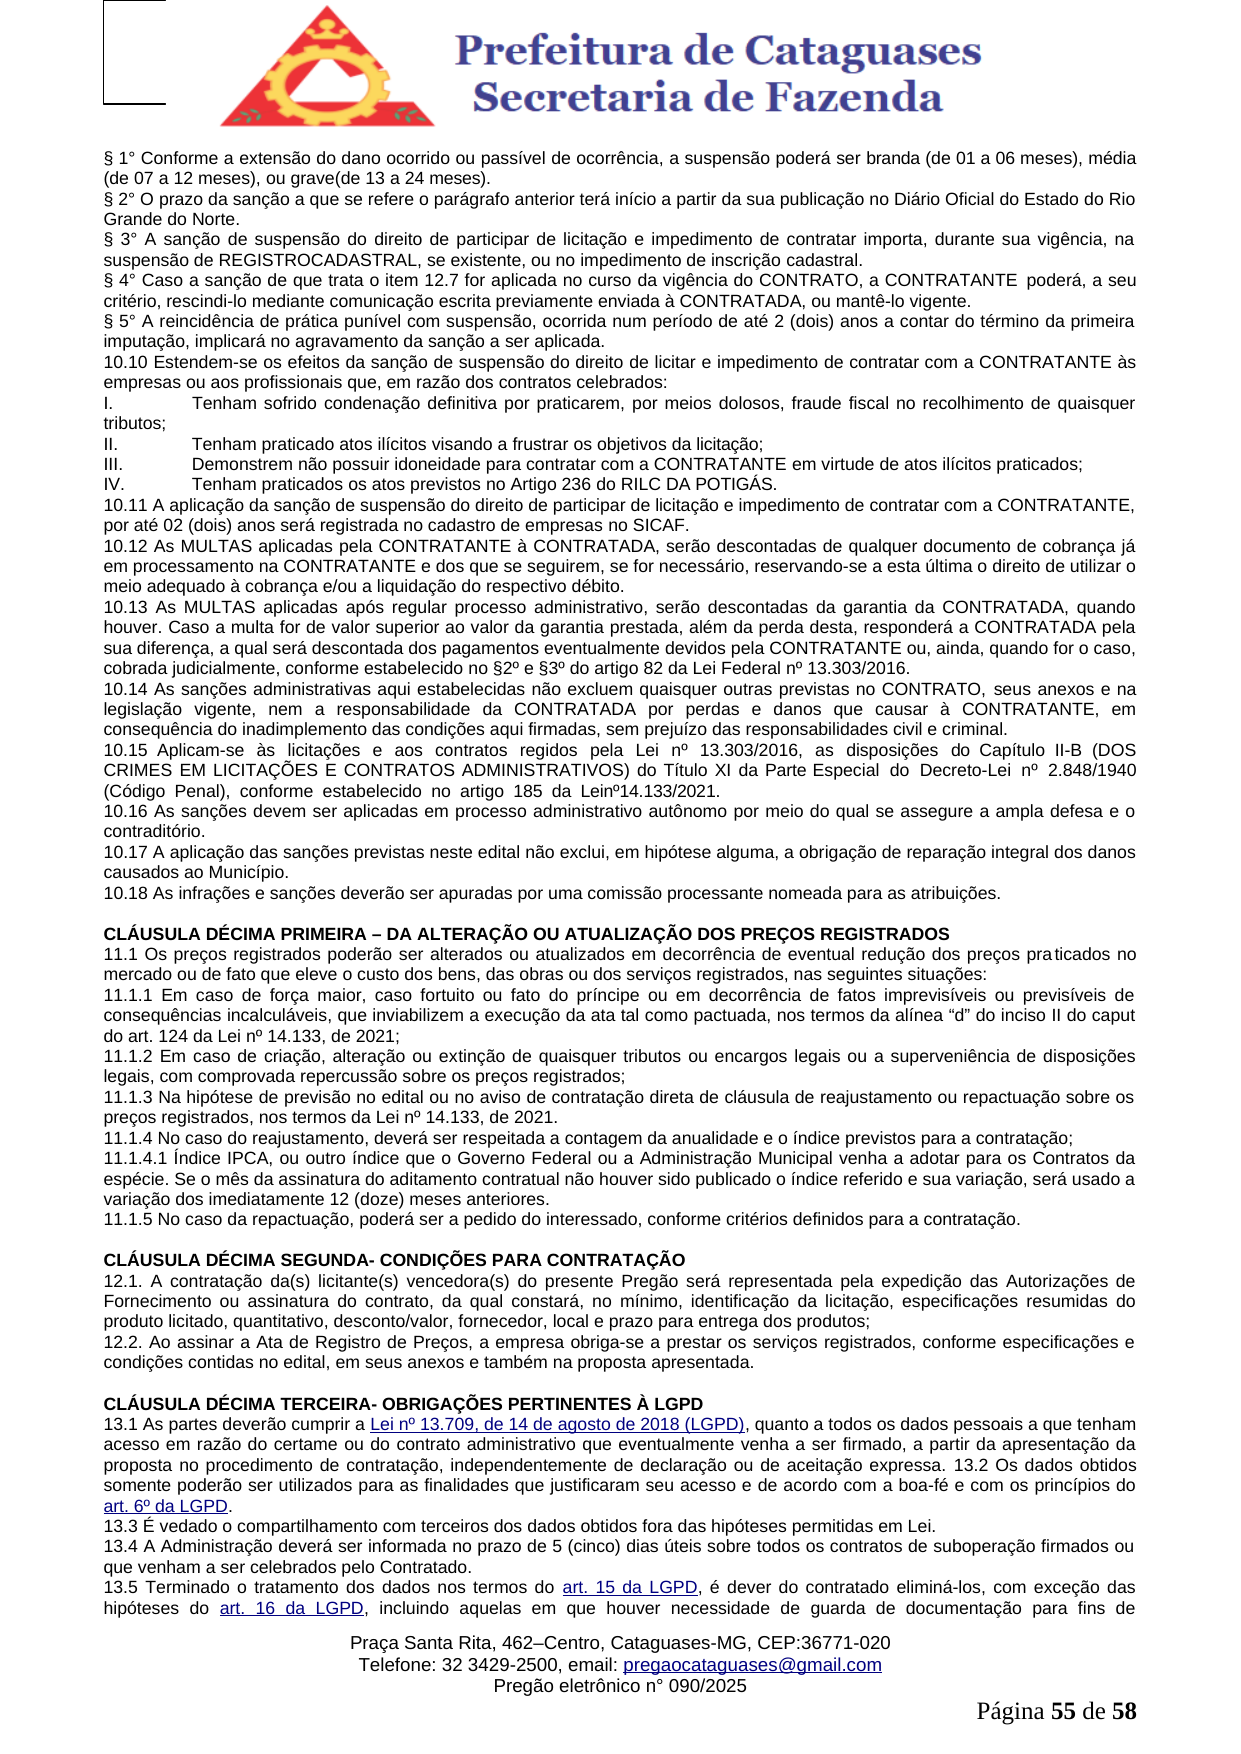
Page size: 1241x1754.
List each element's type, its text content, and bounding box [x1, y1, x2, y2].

list 11.1.3 Na hipótese de previsão no edital ou no aviso de contratação direta de cláusula de reajustamento ou repactuação sobre os preços registrados, nos termos da Lei nº 14.133, de 2021. [103, 1087, 1137, 1127]
list 11.1.1 Em caso de força maior, caso fortuito ou fato do príncipe ou em decorrência de fatos imprevisíveis ou previsíveis de consequências incalculáveis, que inviabilizem a execução da ata tal como pactuada, nos termos da alínea “d” do inciso II do caput do art. 124 da Lei nº 14.133, de 2021; [103, 984, 1137, 1046]
list I. Tenham sofrido condenação definitiva por praticarem, por meios dolosos, fraude fiscal no recolhimento de quaisquer tributos; [103, 392, 1137, 433]
picture [165, 0, 1075, 148]
list 13.4 A Administração deverá ser informada no prazo de 5 (cinco) dias úteis sobre todos os contratos de suboperação firmados ou que venham a ser celebrados pelo Contratado. [103, 1536, 1137, 1577]
list 10.10 Estendem-se os efeitos da sanção de suspensão do direito de licitar e impedimento de contratar com a CONTRATANTE às empresas ou aos profissionais que, em razão dos contratos celebrados: [103, 352, 1137, 392]
list 10.12 As MULTAS aplicadas pela CONTRATANTE à CONTRATADA, serão descontadas de qualquer documento de cobrança já em processamento na CONTRATANTE e dos que se seguirem, se for necessário, reservando-se a esta última o direito de utilizar o meio adequado à cobrança e/ou a liquidação do respectivo débito. [103, 535, 1137, 597]
text § 1° Conforme a extensão do dano ocorrido ou passível de ocorrência, a suspensão poderá ser branda (de 01 a 06 meses), média (de 07 a 12 meses), ou grave(de 13 a 24 meses). [103, 147, 1137, 188]
list 10.15 Aplicam-se às licitações e aos contratos regidos pela Lei nº 13.303/2016, as disposições do Capítulo II-B (DOS CRIMES EM LICITAÇÕES E CONTRATOS ADMINISTRATIVOS) do Título XI da Parte Especial do Decreto-Lei nº 2.848/1940 (Código Penal), conforme estabelecido no artigo 185 da Leinº14.133/2021. [103, 739, 1137, 801]
text § 2° O prazo da sanção a que se refere o parágrafo anterior terá início a partir da sua publicação no Diário Oficial do Estado do Rio Grande do Norte. [103, 188, 1137, 229]
list III. Demonstrem não possuir idoneidade para contratar com a CONTRATANTE em virtude de atos ilícitos praticados; [103, 454, 1137, 474]
list 10.13 As MULTAS aplicadas após regular processo administrativo, serão descontadas da garantia da CONTRATADA, quando houver. Caso a multa for de valor superior ao valor da garantia prestada, além da perda desta, responderá a CONTRATADA pela sua diferença, a qual será descontada dos pagamentos eventualmente devidos pela CONTRATANTE ou, ainda, quando for o caso, cobrada judicialmente, conforme estabelecido no §2º e §3º do artigo 82 da Lei Federal nº 13.303/2016. [103, 597, 1137, 678]
list 11.1.2 Em caso de criação, alteração ou extinção de quaisquer tributos ou encargos legais ou a superveniência de disposições legais, com comprovada repercussão sobre os preços registrados; [103, 1046, 1137, 1087]
text § 4° Caso a sanção de que trata o item 12.7 for aplicada no curso da vigência do CONTRATO, a CONTRATANTE poderá, a seu critério, rescindi-lo mediante comunicação escrita previamente enviada à CONTRATADA, ou mantê-lo vigente. [103, 270, 1137, 311]
list 10.16 As sanções devem ser aplicadas em processo administrativo autônomo por meio do qual se assegure a ampla defesa e o contraditório. [103, 801, 1137, 842]
text CLÁUSULA DÉCIMA PRIMEIRA – DA ALTERAÇÃO OU ATUALIZAÇÃO DOS PREÇOS REGISTRADOS [103, 923, 1137, 944]
list II. Tenham praticado atos ilícitos visando a frustrar os objetivos da licitação; [103, 433, 1137, 454]
list 11.1 Os preços registrados poderão ser alterados ou atualizados em decorrência de eventual redução dos preços praticados no mercado ou de fato que eleve o custo dos bens, das obras ou dos serviços registrados, nas seguintes situações: [103, 944, 1137, 984]
text 12.2. Ao assinar a Ata de Registro de Preços, a empresa obriga-se a prestar os serviços registrados, conforme especificações e condições contidas no edital, em seus anexos e também na proposta apresentada. [103, 1332, 1137, 1372]
list CLÁUSULA DÉCIMA TERCEIRA- OBRIGAÇÕES PERTINENTES À LGPD [103, 1393, 1137, 1414]
text § 3° A sanção de suspensão do direito de participar de licitação e impedimento de contratar importa, durante sua vigência, na suspensão de REGISTROCADASTRAL, se existente, ou no impedimento de inscrição cadastral. [103, 229, 1137, 270]
text CLÁUSULA DÉCIMA SEGUNDA- CONDIÇÕES PARA CONTRATAÇÃO [103, 1250, 1137, 1270]
list 13.3 É vedado o compartilhamento com terceiros dos dados obtidos fora das hipóteses permitidas em Lei. [103, 1516, 1137, 1536]
list 10.11 A aplicação da sanção de suspensão do direito de participar de licitação e impedimento de contratar com a CONTRATANTE, por até 02 (dois) anos será registrada no cadastro de empresas no SICAF. [103, 494, 1137, 535]
text 10.17 A aplicação das sanções previstas neste edital não exclui, em hipótese alguma, a obrigação de reparação integral dos danos causados ao Município. [103, 842, 1137, 882]
text 10.18 As infrações e sanções deverão ser apuradas por uma comissão processante nomeada para as atribuições. [103, 882, 1137, 903]
list 11.1.4 No caso do reajustamento, deverá ser respeitada a contagem da anualidade e o índice previstos para a contratação; [103, 1127, 1137, 1148]
list IV. Tenham praticados os atos previstos no Artigo 236 do RILC DA POTIGÁS. [103, 474, 1137, 494]
list 11.1.5 No caso da repactuação, poderá ser a pedido do interessado, conforme critérios definidos para a contratação. [103, 1209, 1137, 1229]
text 11.1.4.1 Índice IPCA, ou outro índice que o Governo Federal ou a Administração Municipal venha a adotar para os Contratos da espécie. Se o mês da assinatura do aditamento contratual não houver sido publicado o índice referido e sua variação, será usado a variação dos imediatamente 12 (doze) meses anteriores. [103, 1148, 1137, 1209]
list 13.1 As partes deverão cumprir a Lei nº 13.709, de 14 de agosto de 2018 (LGPD), quanto a todos os dados pessoais a que tenham acesso em razão do certame ou do contrato administrativo que eventualmente venha a ser firmado, a partir da apresentação da proposta no procedimento de contratação, independentemente de declaração ou de aceitação expressa. 13.2 Os dados obtidos somente poderão ser utilizados para as finalidades que justificaram seu acesso e de acordo com a boa-fé e com os princípios do art. 6º da LGPD. [103, 1414, 1137, 1516]
text 12.1. A contratação da(s) licitante(s) vencedora(s) do presente Pregão será representada pela expedição das Autorizações de Fornecimento ou assinatura do contrato, da qual constará, no mínimo, identificação da licitação, especificações resumidas do produto licitado, quantitativo, desconto/valor, fornecedor, local e prazo para entrega dos produtos; [103, 1270, 1137, 1332]
list 10.14 As sanções administrativas aqui estabelecidas não excluem quaisquer outras previstas no CONTRATO, seus anexos e na legislação vigente, nem a responsabilidade da CONTRATADA por perdas e danos que causar à CONTRATANTE, em consequência do inadimplemento das condições aqui firmadas, sem prejuízo das responsabilidades civil e criminal. [103, 678, 1137, 739]
text § 5° A reincidência de prática punível com suspensão, ocorrida num período de até 2 (dois) anos a contar do término da primeira imputação, implicará no agravamento da sanção a ser aplicada. [103, 311, 1137, 352]
